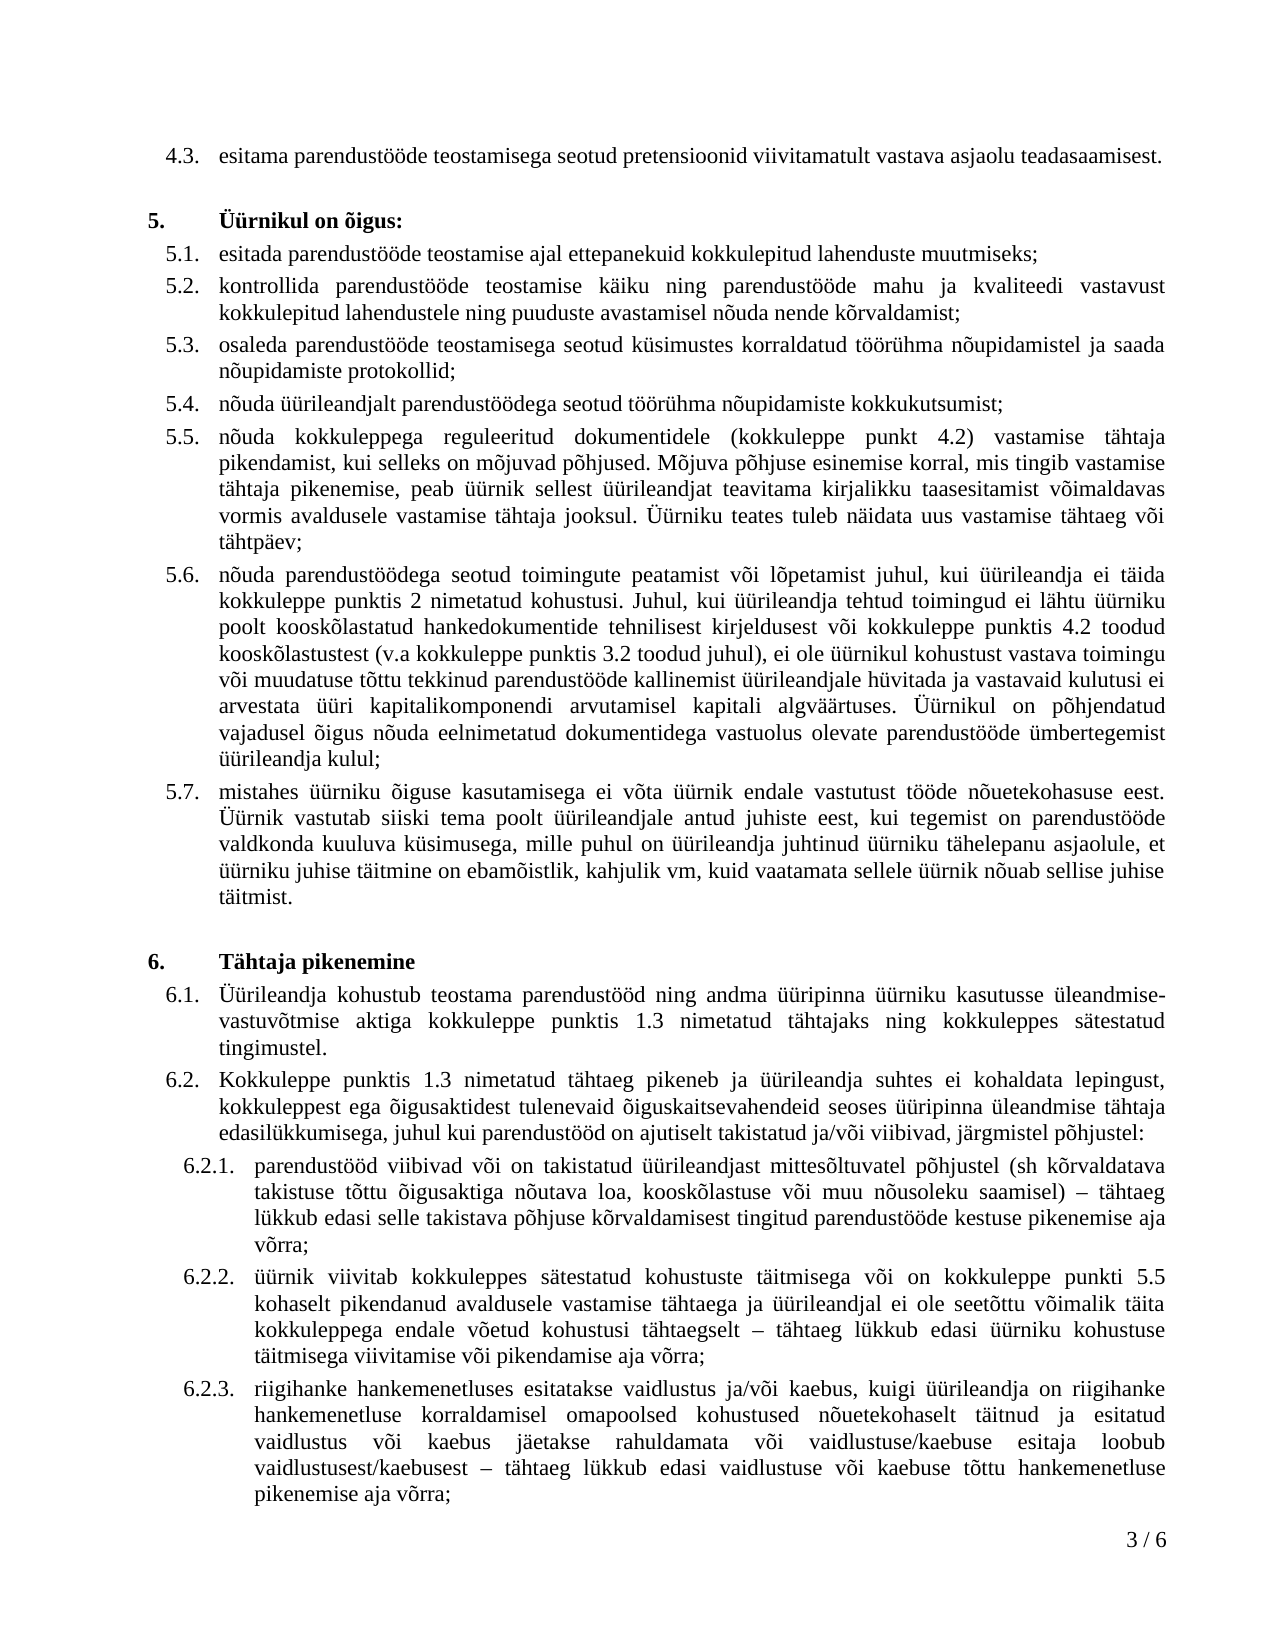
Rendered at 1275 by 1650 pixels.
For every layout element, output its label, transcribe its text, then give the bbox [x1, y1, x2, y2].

list esitama parendustööde teostamisega seotud pretensioonid viivitamatult vastava asjaolu teadasaamisest. [165, 142, 1167, 168]
list osaleda parendustööde teostamisega seotud küsimustes korraldatud töörühma nõupidamistel ja saada nõupidamiste protokollid; [165, 331, 1167, 384]
list nõuda parendustöödega seotud toimingute peatamist või lõpetamist juhul, kui üürileandja ei täida kokkuleppe punktis 2 nimetatud kohustusi. Juhul, kui üürileandja tehtud toimingud ei lähtu üürniku poolt kooskõlastatud hankedokumentide tehnilisest kirjeldusest või kokkuleppe punktis 4.2 toodud kooskõlastustest (v.a kokkuleppe punktis 3.2 toodud juhul), ei ole üürnikul kohustust vastava toimingu või muudatuse tõttu tekkinud parendustööde kallinemist üürileandjale hüvitada ja vastavaid kulutusi ei arvestata üüri kapitalikomponendi arvutamisel kapitali algväärtuses. Üürnikul on põhjendatud vajadusel õigus nõuda eelnimetatud dokumentidega vastuolus olevate parendustööde ümbertegemist üürileandja kulul; [165, 561, 1167, 772]
list mistahes üürniku õiguse kasutamisega ei võta üürnik endale vastutust tööde nõuetekohasuse eest. Üürnik vastutab siiski tema poolt üürileandjale antud juhiste eest, kui tegemist on parendustööde valdkonda kuuluva küsimusega, mille puhul on üürileandja juhtinud üürniku tähelepanu asjaolule, et üürniku juhise täitmine on ebamõistlik, kahjulik vm, kuid vaatamata sellele üürnik nõuab sellise juhise täitmist. [165, 778, 1167, 909]
list Üürnikul on õigus: [148, 207, 1167, 233]
list nõuda kokkuleppega reguleeritud dokumentidele (kokkuleppe punkt 4.2) vastamise tähtaja pikendamist, kui selleks on mõjuvad põhjused. Mõjuva põhjuse esinemise korral, mis tingib vastamise tähtaja pikenemise, peab üürnik sellest üürileandjat teavitama kirjalikku taasesitamist võimaldavas vormis avaldusele vastamise tähtaja jooksul. Üürniku teates tuleb näidata uus vastamise tähtaeg või tähtpäev; [165, 423, 1167, 554]
list Kokkuleppe punktis 1.3 nimetatud tähtaeg pikeneb ja üürileandja suhtes ei kohaldata lepingust, kokkuleppest ega õigusaktidest tulenevaid õiguskaitsevahendeid seoses üüripinna üleandmise tähtaja edasilükkumisega, juhul kui parendustööd on ajutiselt takistatud ja/või viibivad, järgmistel põhjustel: [165, 1066, 1167, 1145]
list esitada parendustööde teostamise ajal ettepanekuid kokkulepitud lahenduste muutmiseks; [165, 239, 1167, 266]
list nõuda üürileandjalt parendustöödega seotud töörühma nõupidamiste kokkukutsumist; [165, 390, 1167, 416]
list kontrollida parendustööde teostamise käiku ning parendustööde mahu ja kvaliteedi vastavust kokkulepitud lahendustele ning puuduste avastamisel nõuda nende kõrvaldamist; [165, 272, 1167, 325]
list Tähtaja pikenemine [148, 948, 1167, 975]
list riigihanke hankemenetluses esitatakse vaidlustus ja/või kaebus, kuigi üürileandja on riigihanke hankemenetluse korraldamisel omapoolsed kohustused nõuetekohaselt täitnud ja esitatud vaidlustus või kaebus jäetakse rahuldamata või vaidlustuse/kaebuse esitaja loobub vaidlustusest/kaebusest – tähtaeg lükkub edasi vaidlustuse või kaebuse tõttu hankemenetluse pikenemise aja võrra; [183, 1375, 1167, 1507]
list üürnik viivitab kokkuleppes sätestatud kohustuste täitmisega või on kokkuleppe punkti 5.5 kohaselt pikendanud avaldusele vastamise tähtaega ja üürileandjal ei ole seetõttu võimalik täita kokkuleppega endale võetud kohustusi tähtaegselt – tähtaeg lükkub edasi üürniku kohustuse täitmisega viivitamise või pikendamise aja võrra; [183, 1263, 1167, 1369]
list Üürileandja kohustub teostama parendustööd ning andma üüripinna üürniku kasutusse üleandmise-vastuvõtmise aktiga kokkuleppe punktis 1.3 nimetatud tähtajaks ning kokkuleppes sätestatud tingimustel. [165, 981, 1167, 1060]
list parendustööd viibivad või on takistatud üürileandjast mittesõltuvatel põhjustel (sh kõrvaldatava takistuse tõttu õigusaktiga nõutava loa, kooskõlastuse või muu nõusoleku saamisel) – tähtaeg lükkub edasi selle takistava põhjuse kõrvaldamisest tingitud parendustööde kestuse pikenemise aja võrra; [183, 1152, 1167, 1257]
